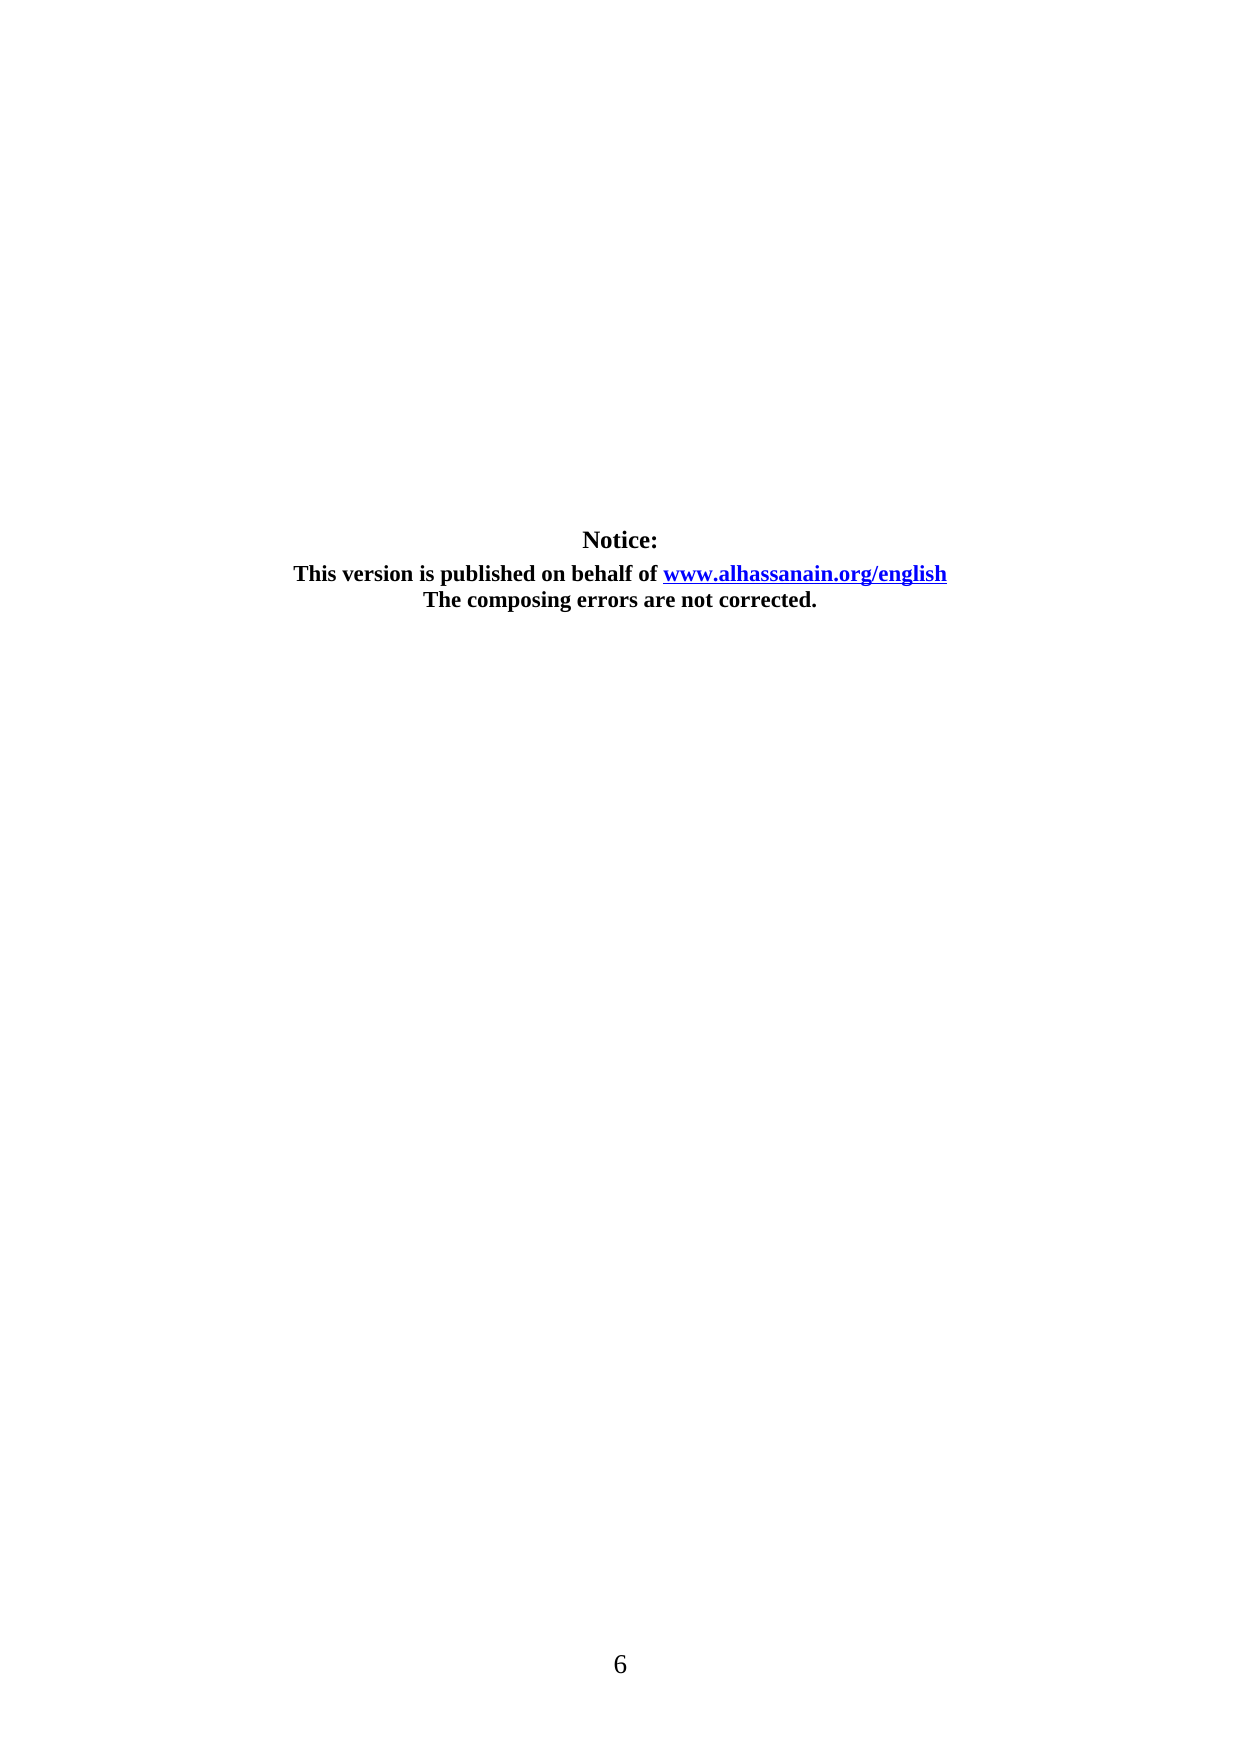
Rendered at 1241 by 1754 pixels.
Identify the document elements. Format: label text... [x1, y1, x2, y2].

text This version is published on behalf of www.alhassanain.org/english [236, 560, 1004, 586]
text The composing errors are not corrected. [236, 586, 1004, 612]
text Notice: [236, 525, 1004, 553]
